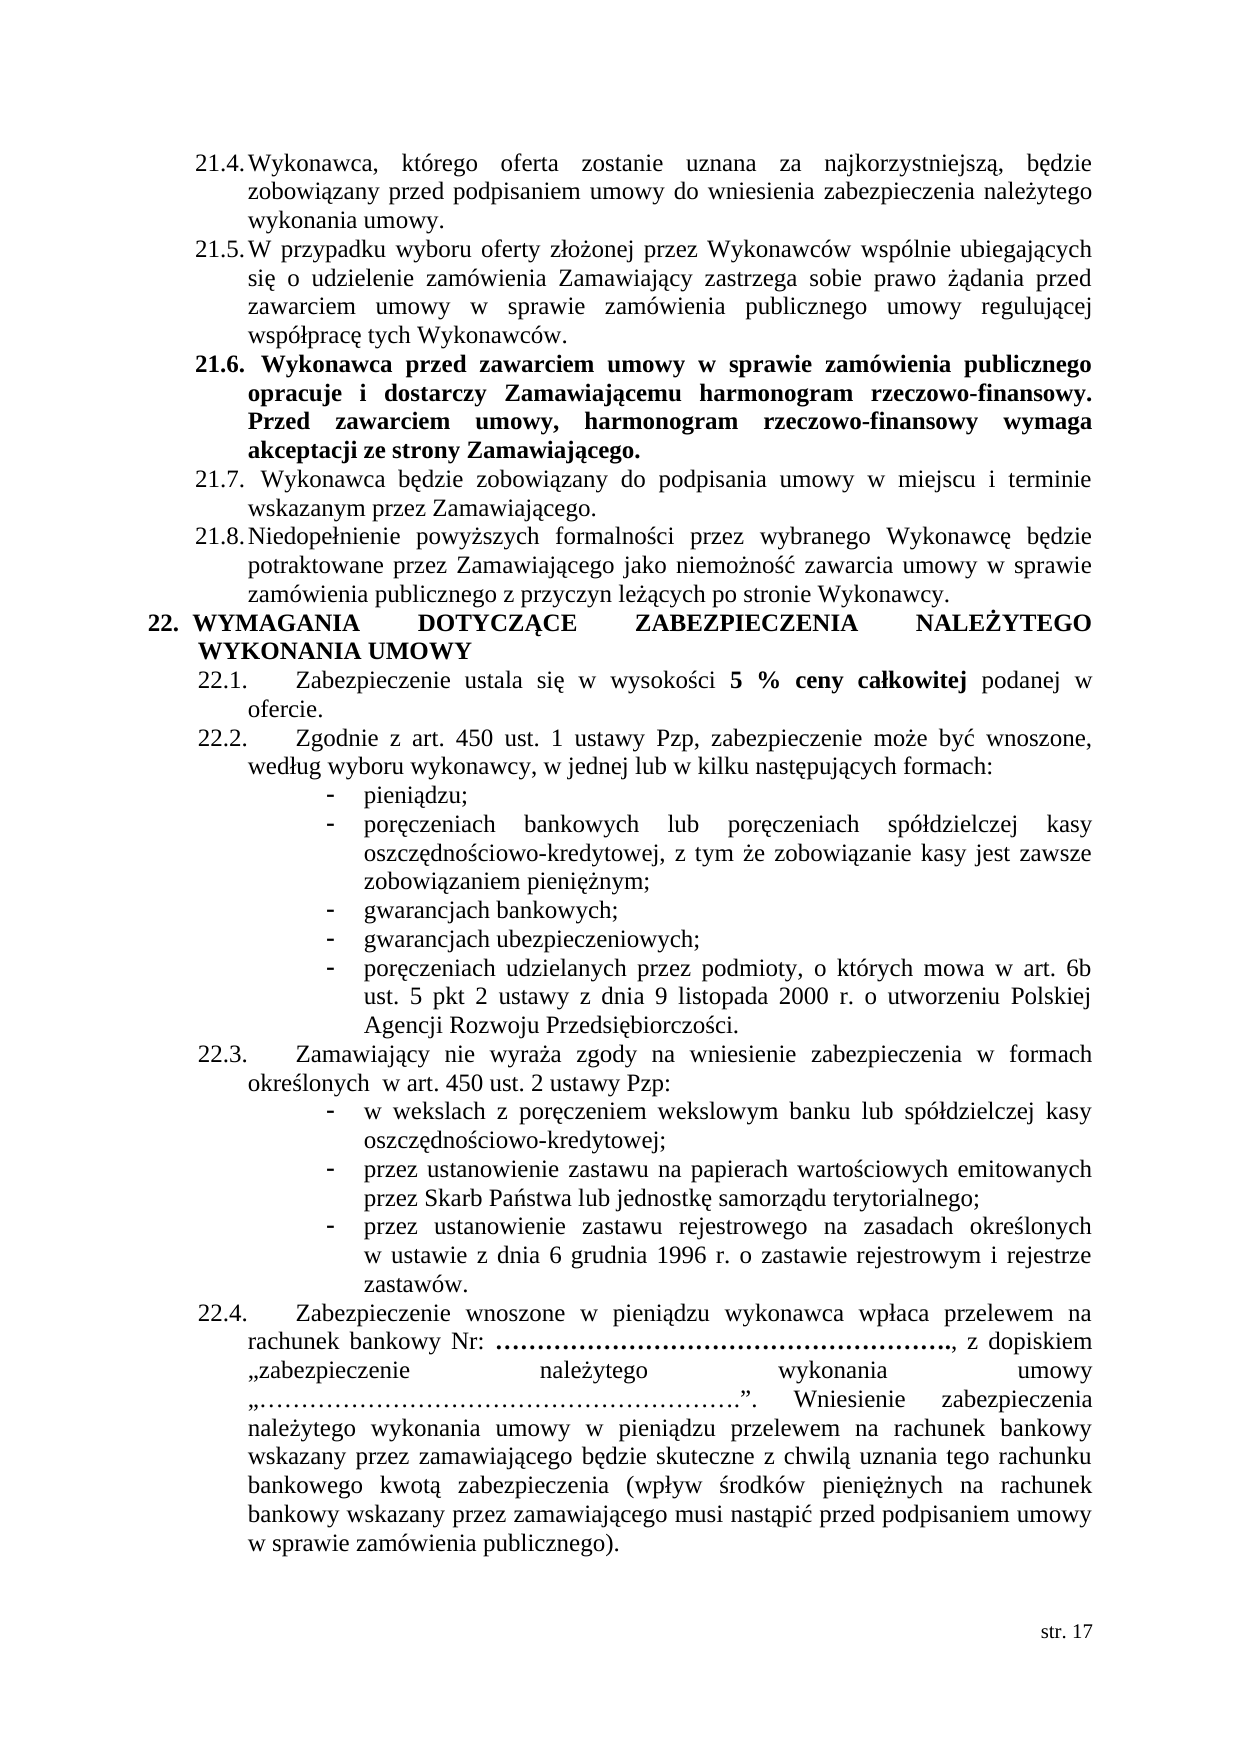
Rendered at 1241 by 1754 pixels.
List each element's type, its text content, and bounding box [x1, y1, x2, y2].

list Zgodnie z art. 450 ust. 1 ustawy Pzp, zabezpieczenie może być wnoszone, według wyboru wykonawcy, w jednej lub w kilku następujących formach: [198, 723, 1093, 780]
list w wekslach z poręczeniem wekslowym banku lub spółdzielczej kasy oszczędnościowo-kredytowej; [326, 1096, 1093, 1154]
list WYMAGANIA DOTYCZĄCE ZABEZPIECZENIA NALEŻYTEGO WYKONANIA UMOWY [148, 608, 1093, 665]
list gwarancjach ubezpieczeniowych; [326, 924, 1093, 953]
list Wykonawca będzie zobowiązany do podpisania umowy w miejscu i terminie wskazanym przez Zamawiającego. [195, 464, 1093, 521]
list poręczeniach bankowych lub poręczeniach spółdzielczej kasy oszczędnościowo-kredytowej, z tym że zobowiązanie kasy jest zawsze zobowiązaniem pieniężnym; [326, 809, 1093, 895]
list Wykonawca przed zawarciem umowy w sprawie zamówienia publicznego opracuje i dostarczy Zamawiającemu harmonogram rzeczowo-finansowy. Przed zawarciem umowy, harmonogram rzeczowo-finansowy wymaga akceptacji ze strony Zamawiającego. [195, 349, 1093, 464]
list poręczeniach udzielanych przez podmioty, o których mowa w art. 6b ust. 5 pkt 2 ustawy z dnia 9 listopada 2000 r. o utworzeniu Polskiej Agencji Rozwoju Przedsiębiorczości. [326, 953, 1093, 1039]
list Zabezpieczenie wnoszone w pieniądzu wykonawca wpłaca przelewem na rachunek bankowy Nr: ………………………………………………., z dopiskiem „zabezpieczenie należytego wykonania umowy „………………………………………………….”. Wniesienie zabezpieczenia należytego wykonania umowy w pieniądzu przelewem na rachunek bankowy wskazany przez zamawiającego będzie skuteczne z chwilą uznania tego rachunku bankowego kwotą zabezpieczenia (wpływ środków pieniężnych na rachunek bankowy wskazany przez zamawiającego musi nastąpić przed podpisaniem umowy w sprawie zamówienia publicznego). [198, 1298, 1093, 1556]
list pieniądzu; [326, 780, 1093, 809]
list przez ustanowienie zastawu rejestrowego na zasadach określonych w ustawie z dnia 6 grudnia 1996 r. o zastawie rejestrowym i rejestrze zastawów. [326, 1211, 1093, 1298]
list W przypadku wyboru oferty złożonej przez Wykonawców wspólnie ubiegających się o udzielenie zamówienia Zamawiający zastrzega sobie prawo żądania przed zawarciem umowy w sprawie zamówienia publicznego umowy regulującej współpracę tych Wykonawców. [195, 234, 1093, 349]
list Niedopełnienie powyższych formalności przez wybranego Wykonawcę będzie potraktowane przez Zamawiającego jako niemożność zawarcia umowy w sprawie zamówienia publicznego z przyczyn leżących po stronie Wykonawcy. [195, 521, 1093, 608]
list przez ustanowienie zastawu na papierach wartościowych emitowanych przez Skarb Państwa lub jednostkę samorządu terytorialnego; [326, 1154, 1093, 1211]
list Zabezpieczenie ustala się w wysokości 5 % ceny całkowitej podanej w ofercie. [198, 665, 1093, 723]
list Zamawiający nie wyraża zgody na wniesienie zabezpieczenia w formach określonych w art. 450 ust. 2 ustawy Pzp: [198, 1039, 1093, 1096]
list Wykonawca, którego oferta zostanie uznana za najkorzystniejszą, będzie zobowiązany przed podpisaniem umowy do wniesienia zabezpieczenia należytego wykonania umowy. [195, 148, 1093, 234]
list gwarancjach bankowych; [326, 895, 1093, 924]
